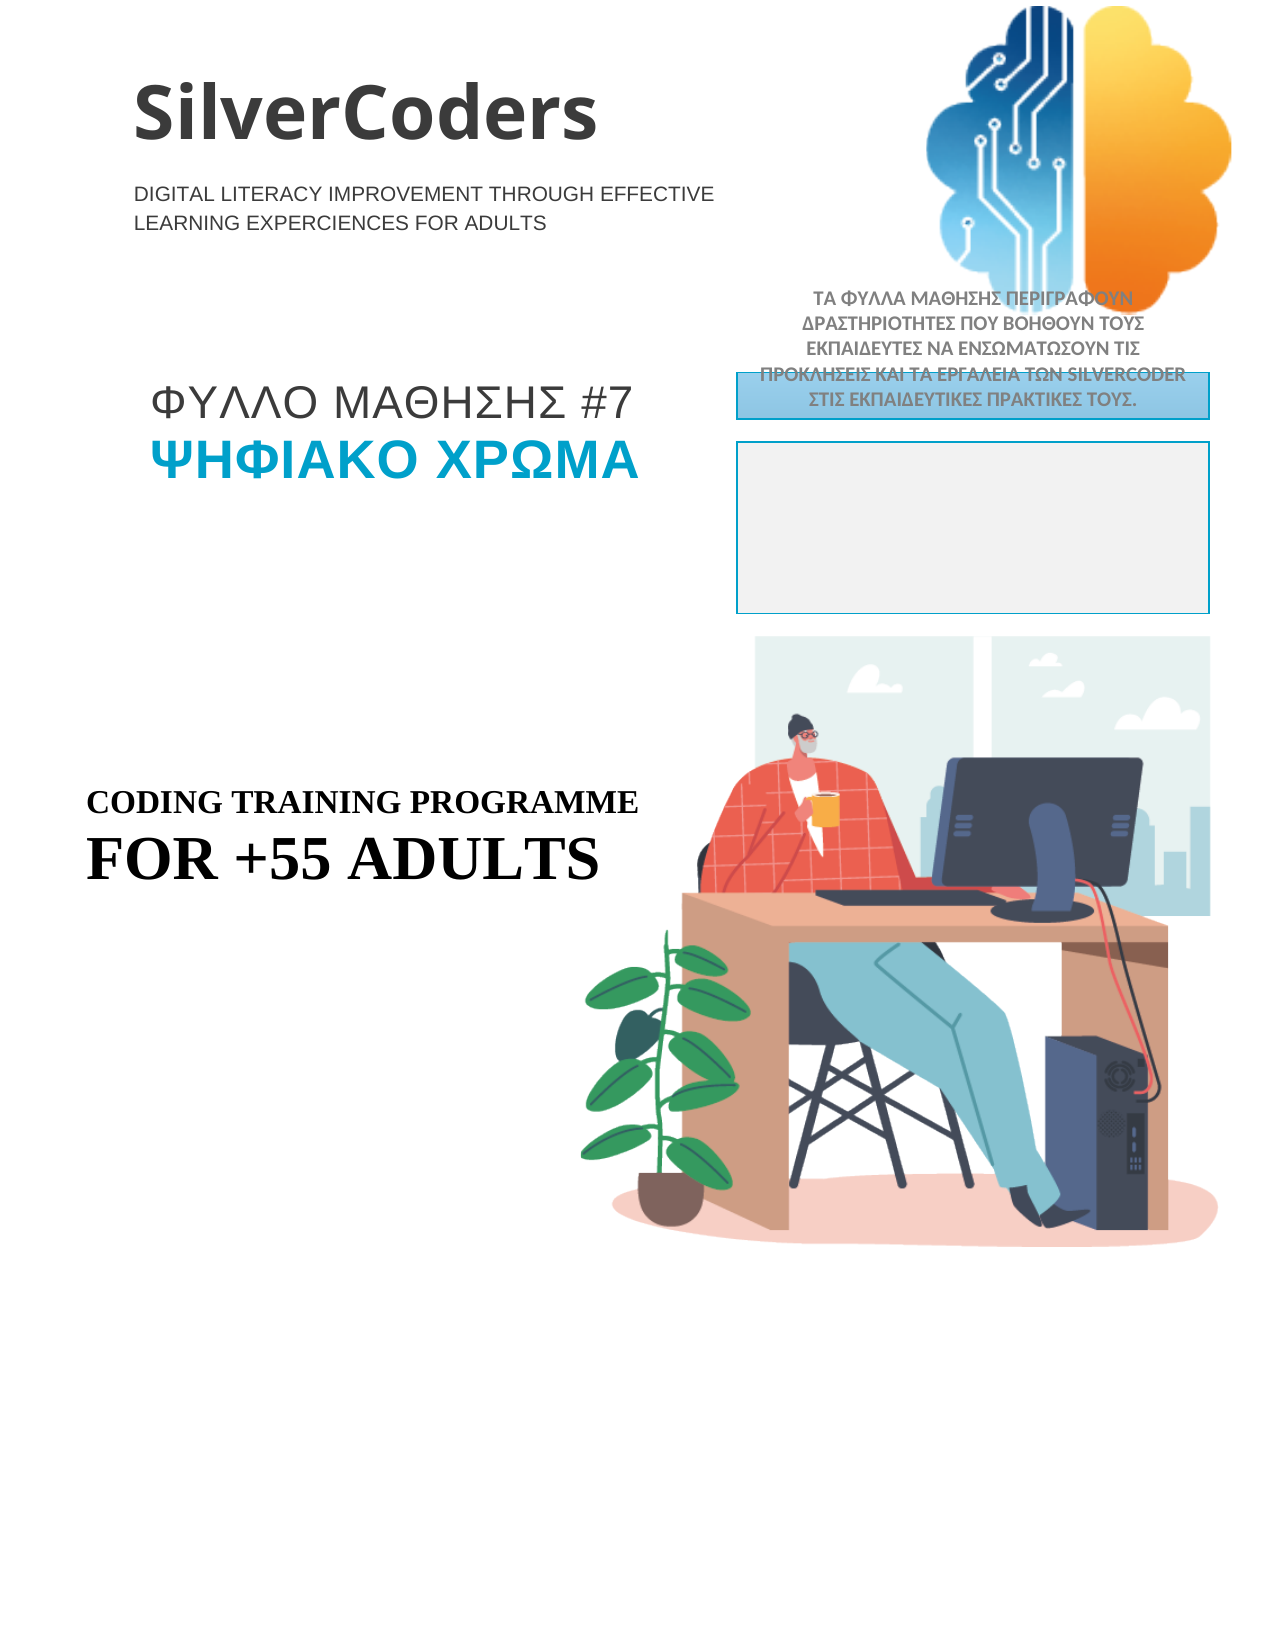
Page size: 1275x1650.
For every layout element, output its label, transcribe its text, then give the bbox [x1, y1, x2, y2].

picture [580, 862, 590, 877]
picture [926, 6, 1232, 315]
subtitle ΦΥΛΛΟ ΜΑΘΗΣΗΣ #7 ΨΗΦΙΑΚΟ ΧΡΩΜΑ [150, 375, 1125, 490]
picture [580, 636, 1219, 1247]
